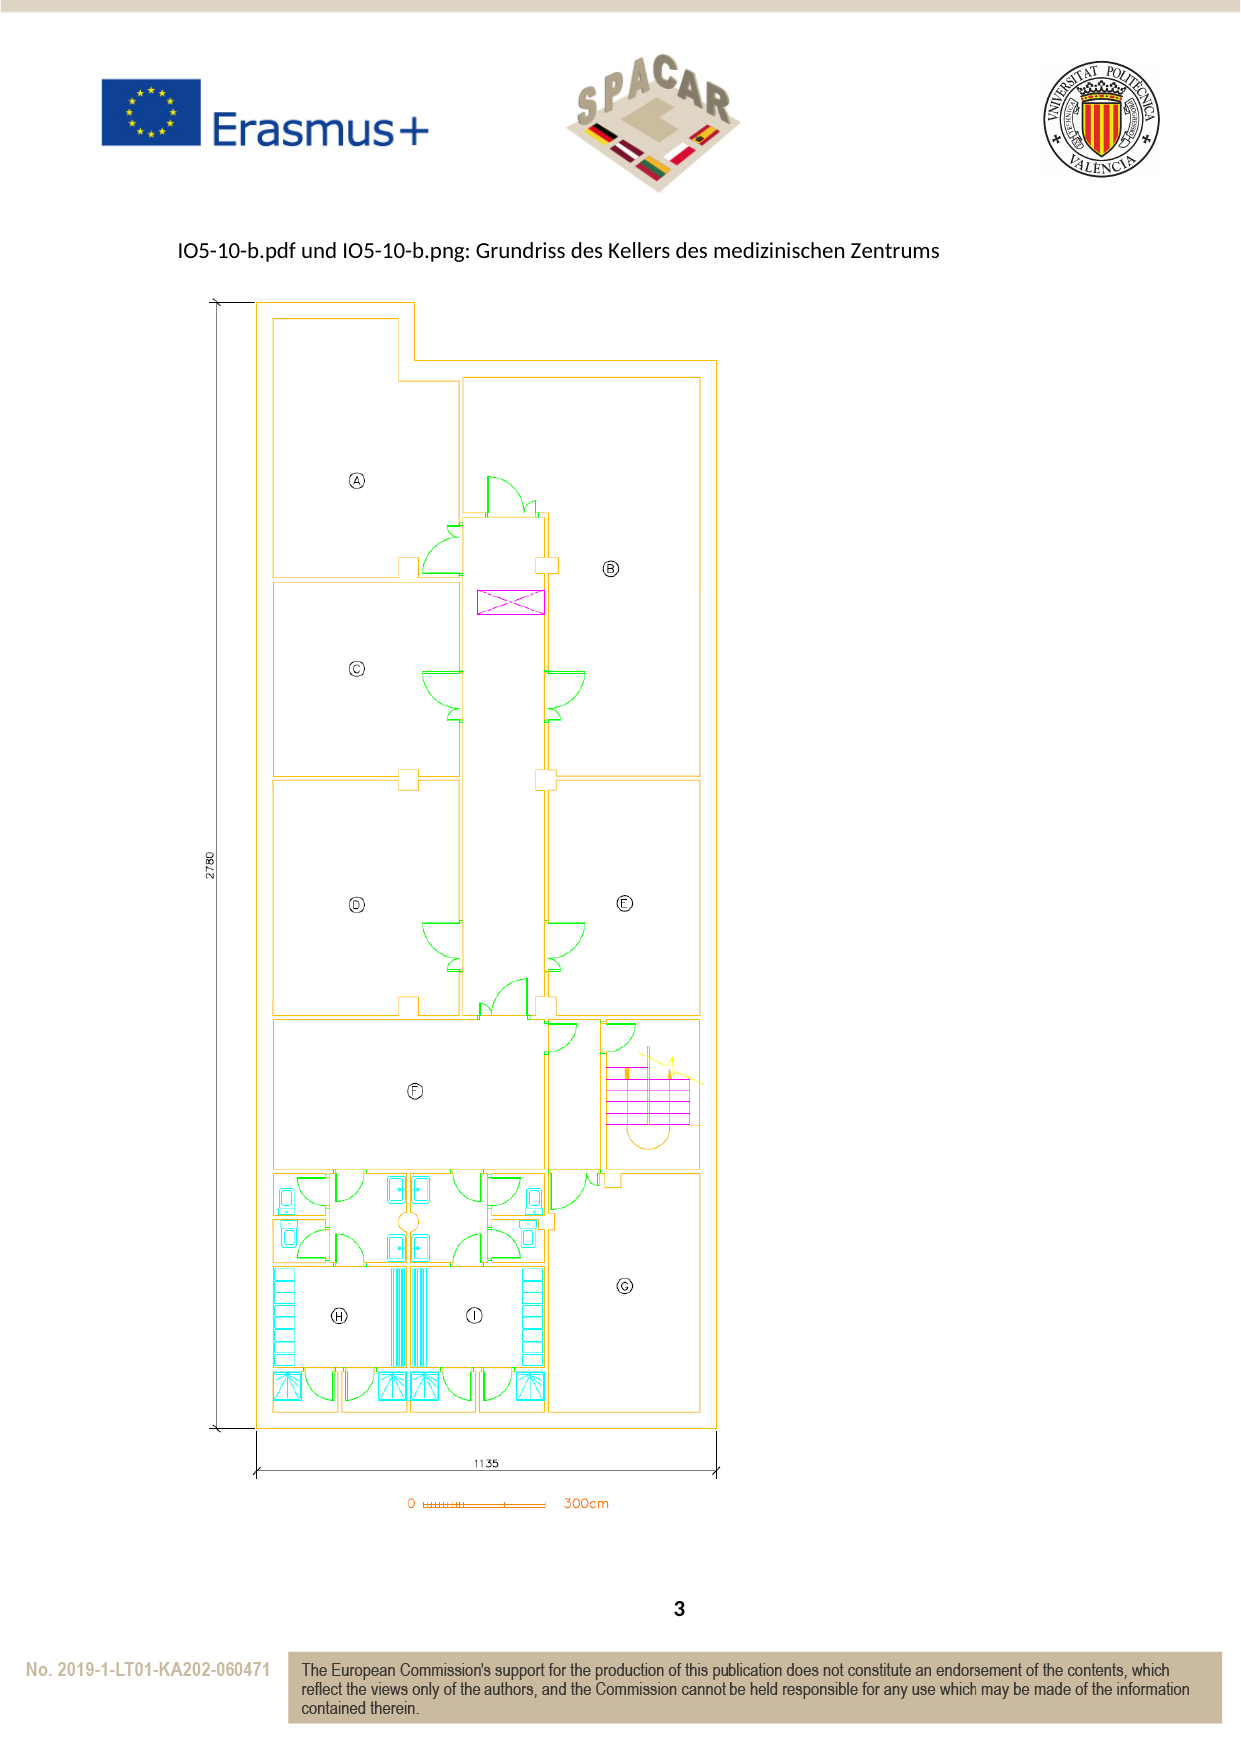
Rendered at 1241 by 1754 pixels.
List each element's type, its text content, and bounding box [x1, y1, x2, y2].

picture [18, 1595, 1223, 1752]
picture [177, 276, 757, 1520]
picture [0, 0, 1241, 215]
text IO5-10-b.pdf und IO5-10-b.png: Grundriss des Kellers des medizinischen Zentrums [177, 236, 1063, 264]
